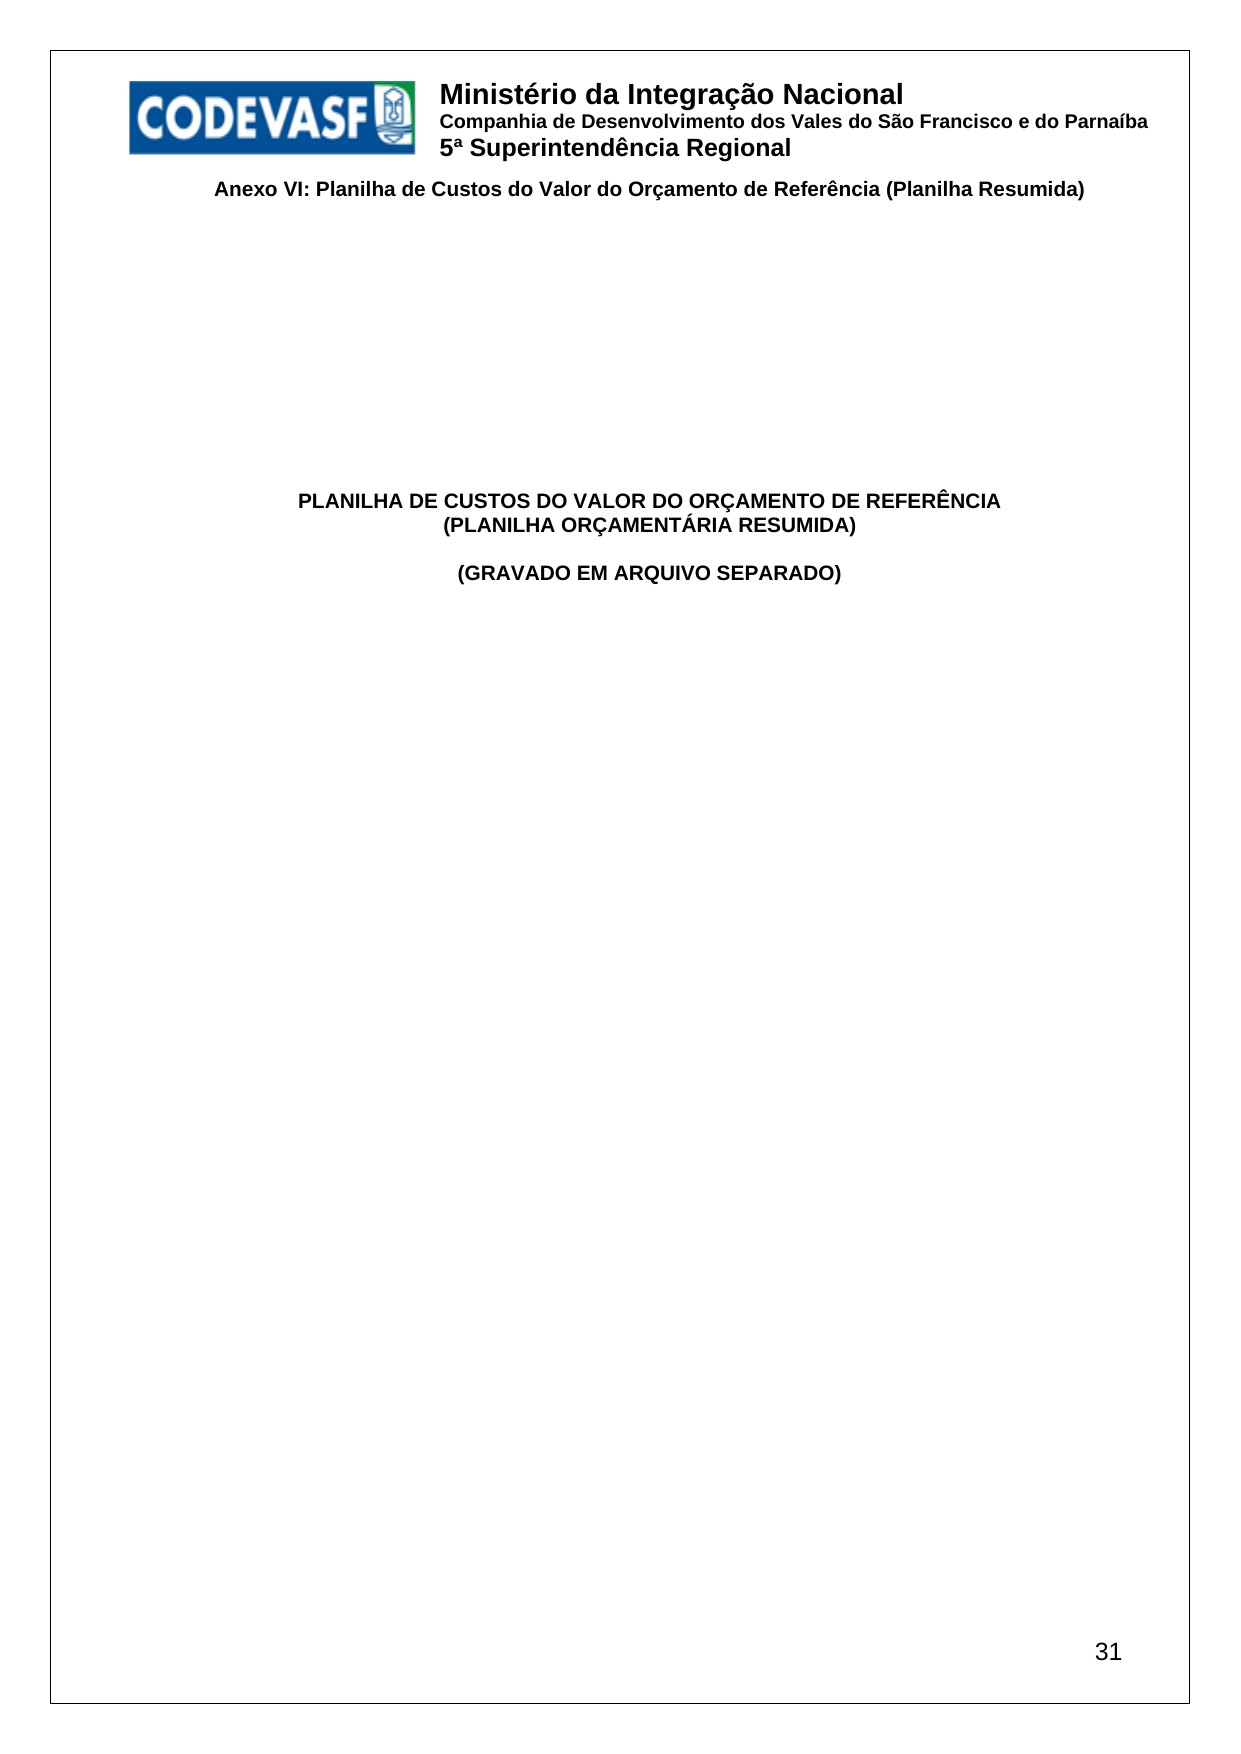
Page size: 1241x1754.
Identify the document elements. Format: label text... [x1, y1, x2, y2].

text (PLANILHA ORÇAMENTÁRIA RESUMIDA) [177, 513, 1122, 537]
text (GRAVADO EM ARQUIVO SEPARADO) [177, 561, 1122, 584]
text Anexo VI: Planilha de Custos do Valor do Orçamento de Referência (Planilha Resumida) [177, 177, 1122, 201]
picture [129, 81, 417, 157]
text PLANILHA DE CUSTOS DO VALOR DO ORÇAMENTO DE REFERÊNCIA [177, 489, 1122, 513]
